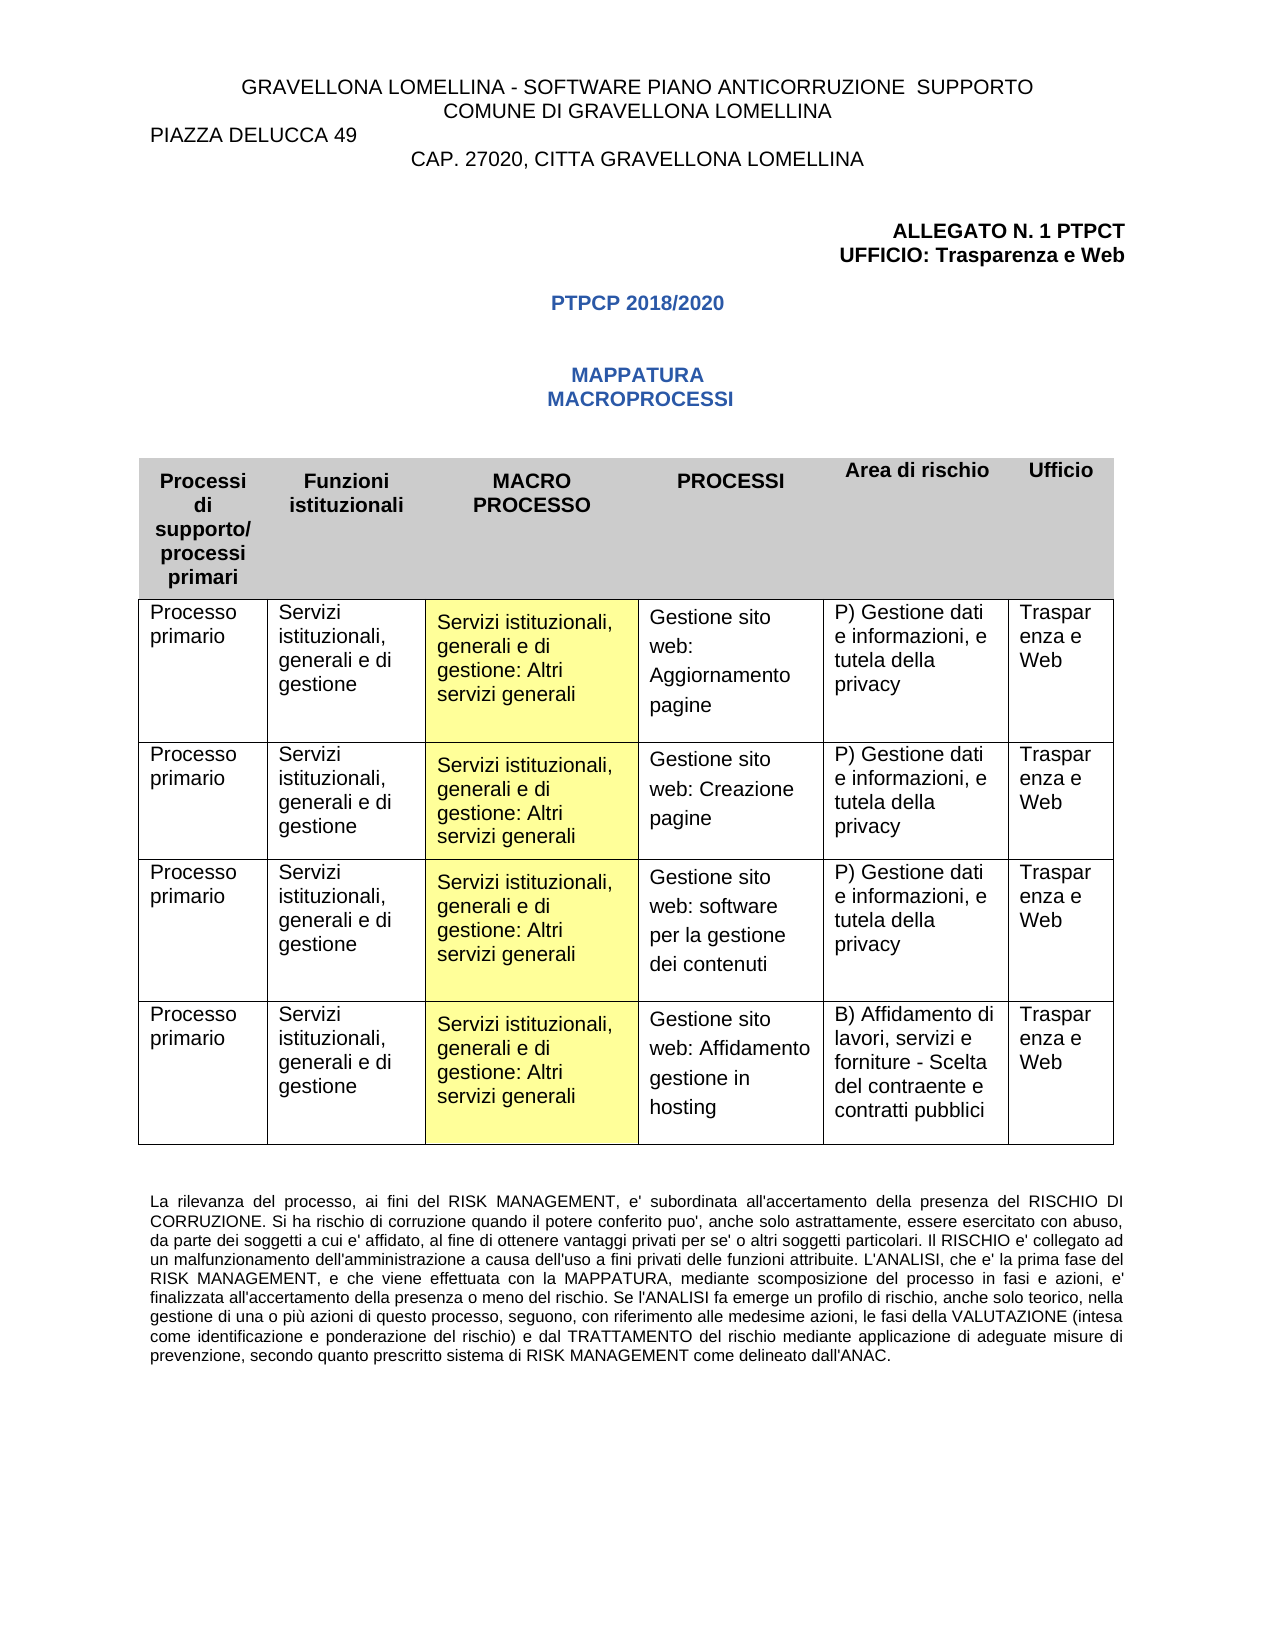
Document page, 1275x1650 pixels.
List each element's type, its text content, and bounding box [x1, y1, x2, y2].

table_cell Servizi istituzionali, generali e di gestione: Altri servizi generali [426, 743, 638, 859]
text UFFICIO: Trasparenza e Web [150, 243, 1125, 267]
table_cell P) Gestione dati e informazioni, e tutela della privacy [824, 860, 1008, 1001]
text ALLEGATO N. 1 PTPCT [150, 219, 1125, 243]
table_cell Processo primario [139, 600, 267, 741]
table_cell Servizi istituzionali, generali e di gestione: Altri servizi generali [426, 860, 638, 1001]
table_cell Servizi istituzionali, generali e di gestione: Altri servizi generali [426, 1002, 638, 1143]
table_cell Processo primario [139, 743, 267, 859]
table_cell Trasparenza e Web [1009, 743, 1113, 859]
table_cell Servizi istituzionali, generali e di gestione [268, 860, 425, 1001]
table_header Ufficio [1008, 458, 1114, 599]
table_cell Processo primario [139, 1002, 267, 1143]
text PIAZZA DELUCCA 49 [150, 123, 1125, 147]
table_cell Servizi istituzionali, generali e di gestione [268, 600, 425, 741]
table_cell Trasparenza e Web [1009, 860, 1113, 1001]
table_cell Trasparenza e Web [1009, 1002, 1113, 1143]
text CAP. 27020, CITTA GRAVELLONA LOMELLINA [150, 147, 1125, 171]
table_cell Gestione sito web: Affidamento gestione in hosting [639, 1002, 823, 1143]
table_cell Gestione sito web: Aggiornamento pagine [639, 600, 823, 741]
table_cell Servizi istituzionali, generali e di gestione: Altri servizi generali [426, 600, 638, 741]
table_cell Gestione sito web: software per la gestione dei contenuti [639, 860, 823, 1001]
table_header PROCESSI [638, 458, 823, 599]
table_cell Processo primario [139, 860, 267, 1001]
table_cell P) Gestione dati e informazioni, e tutela della privacy [824, 743, 1008, 859]
table_cell Trasparenza e Web [1009, 600, 1113, 741]
table_header Funzioni istituzionali [267, 458, 426, 599]
table_cell Servizi istituzionali, generali e di gestione [268, 743, 425, 859]
text GRAVELLONA LOMELLINA - SOFTWARE PIANO ANTICORRUZIONE SUPPORTO [150, 75, 1125, 99]
text MACROPROCESSI [150, 386, 1125, 410]
text COMUNE DI GRAVELLONA LOMELLINA [150, 99, 1125, 123]
table_header Processi di supporto/processi primari [139, 458, 267, 599]
table_header MACRO PROCESSO [426, 458, 638, 599]
text MAPPATURA [150, 362, 1125, 386]
table_cell P) Gestione dati e informazioni, e tutela della privacy [824, 600, 1008, 741]
text PTPCP 2018/2020 [150, 291, 1125, 314]
table_cell B) Affidamento di lavori, servizi e forniture - Scelta del contraente e contratti pubblici [824, 1002, 1008, 1143]
text La rilevanza del processo, ai fini del RISK MANAGEMENT, e' subordinata all'accertamento della presenza del RISCHIO DI CORRUZIONE. Si ha rischio di corruzione quando il potere conferito puo', anche solo astrattamente, essere esercitato con abuso, da parte dei soggetti a cui e' affidato, al fine di ottenere vantaggi privati per se' o altri soggetti particolari. Il RISCHIO e' collegato ad un malfunzionamento dell'amministrazione a causa dell'uso a fini privati delle funzioni attribuite. L'ANALISI, che e' la prima fase del RISK MANAGEMENT, e che viene effettuata con la MAPPATURA, mediante scomposizione del processo in fasi e azioni, e' finalizzata all'accertamento della presenza o meno del rischio. Se l'ANALISI fa emerge un profilo di rischio, anche solo teorico, nella gestione di una o più azioni di questo processo, seguono, con riferimento alle medesime azioni, le fasi della VALUTAZIONE (intesa come identificazione e ponderazione del rischio) e dal TRATTAMENTO del rischio mediante applicazione di adeguate misure di prevenzione, secondo quanto prescritto sistema di RISK MANAGEMENT come delineato dall'ANAC. [150, 1192, 1125, 1365]
table_header Area di rischio [823, 458, 1008, 599]
table_cell Gestione sito web: Creazione pagine [639, 743, 823, 859]
table_cell Servizi istituzionali, generali e di gestione [268, 1002, 425, 1143]
